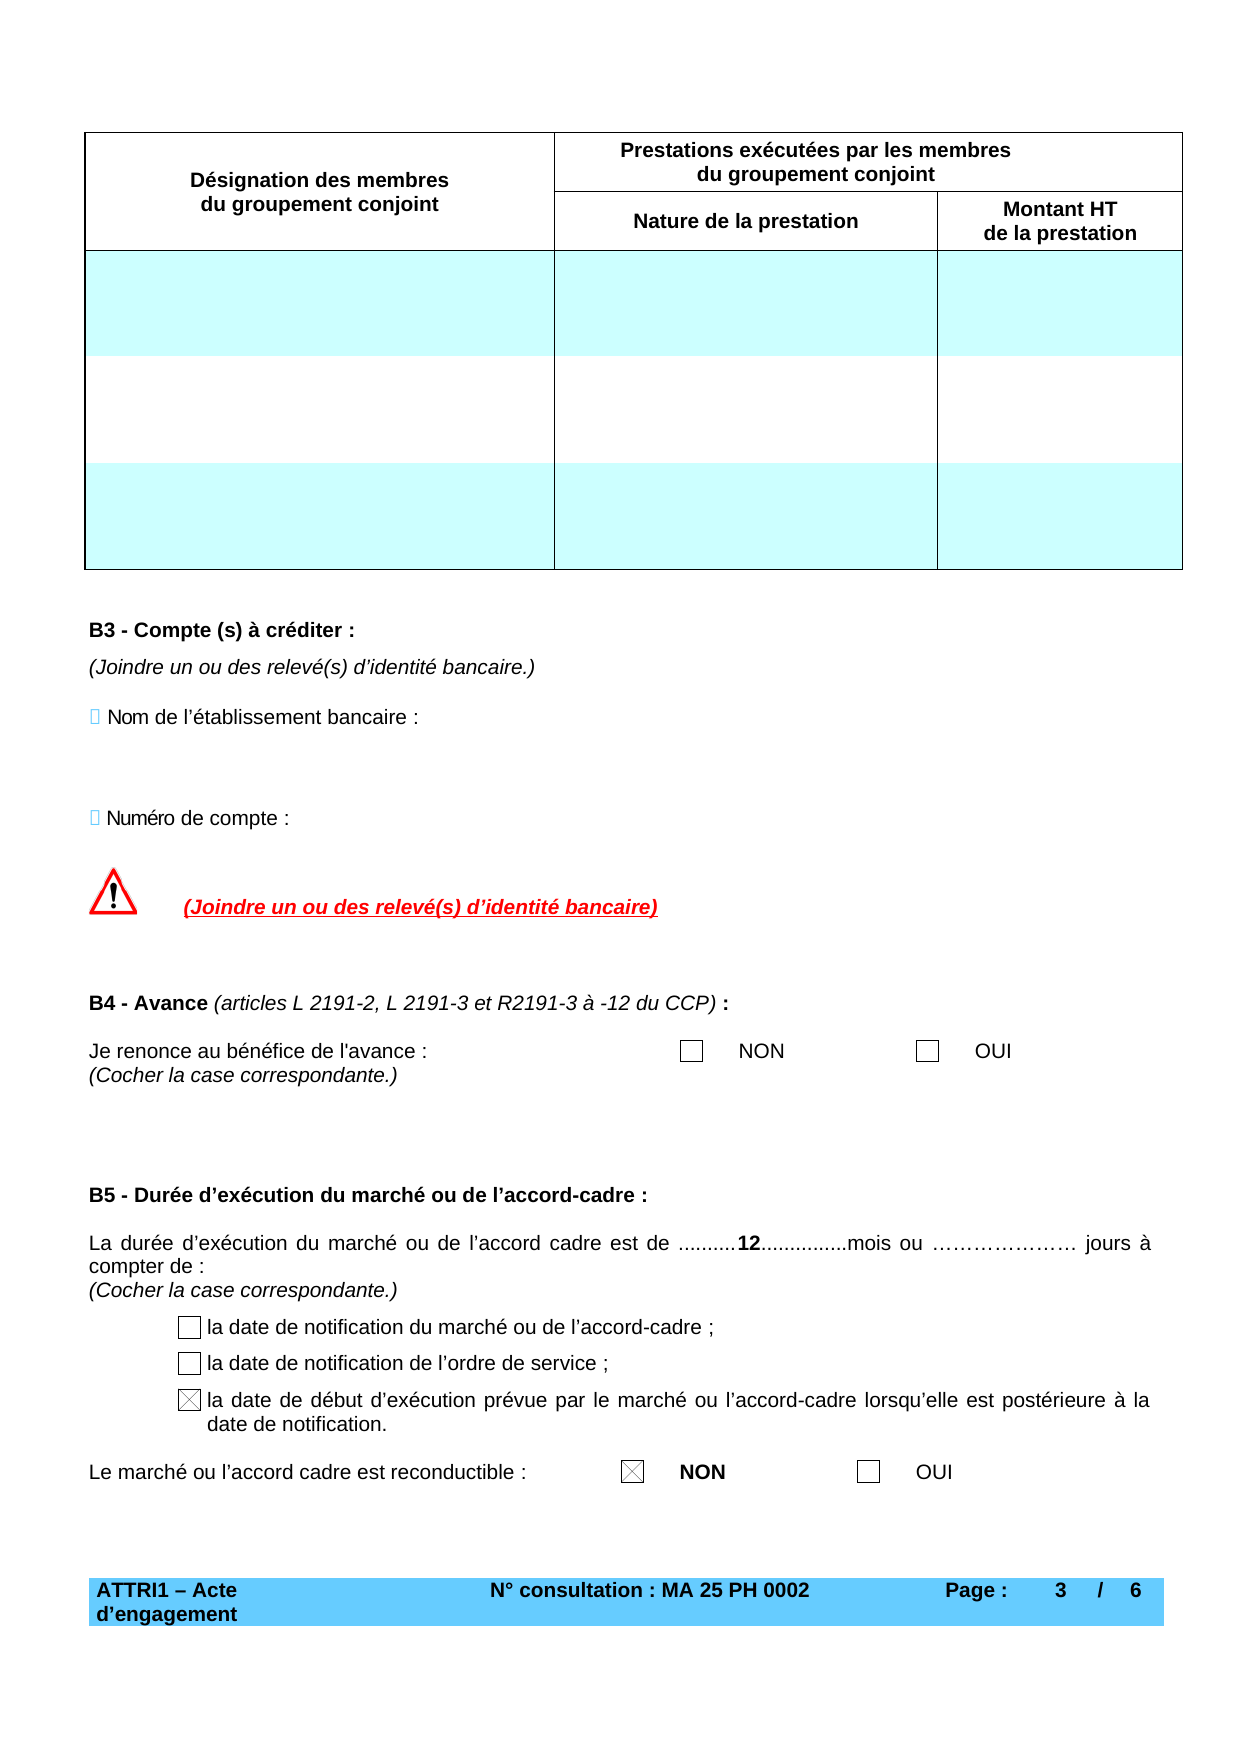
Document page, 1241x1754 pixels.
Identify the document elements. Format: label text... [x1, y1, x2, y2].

table_cell [938, 463, 1182, 569]
text la date de notification de l’ordre de service ; [148, 1351, 1152, 1375]
table_cell [86, 251, 554, 356]
subtitle B5 - Durée d’exécution du marché ou de l’accord-cadre : [89, 1182, 1152, 1206]
table_cell [555, 463, 937, 569]
text (Cocher la case correspondante.) [89, 1278, 1152, 1302]
table_cell [555, 356, 937, 463]
text Le marché ou l’accord cadre est reconductible : NON OUI [89, 1459, 1152, 1483]
table_cell Nature de la prestation [555, 192, 937, 250]
table_header Prestations exécutées par les membres du groupement conjoint [555, 133, 1182, 191]
table_cell Montant HT de la prestation [938, 192, 1182, 250]
text  Nom de l’établissement bancaire : [89, 702, 1152, 731]
text B3 - Compte (s) à créditer : [89, 618, 1152, 642]
table_header Désignation des membres du groupement conjoint [86, 133, 554, 250]
table_cell [938, 356, 1182, 463]
picture [88, 867, 138, 915]
text (Joindre un ou des relevé(s) d’identité bancaire.) [89, 654, 1152, 678]
text (Joindre un ou des relevé(s) d’identité bancaire) [89, 868, 1152, 919]
table_cell [555, 251, 937, 356]
text  Numéro de compte : [89, 803, 1152, 831]
text B4 - Avance (articles L 2191-2, L 2191-3 et R2191-3 à -12 du CCP) : [89, 991, 1152, 1015]
text (Cocher la case correspondante.) [89, 1063, 1152, 1087]
text La durée d’exécution du marché ou de l’accord cadre est de ..........12...............mois ou ………………… jours à compter de : [89, 1230, 1152, 1278]
text Je renonce au bénéfice de l'avance : NON OUI [89, 1039, 1152, 1063]
table_cell [86, 463, 554, 569]
table_cell [938, 251, 1182, 356]
text la date de notification du marché ou de l’accord-cadre ; [148, 1315, 1152, 1339]
table_cell [86, 356, 554, 463]
text la date de début d’exécution prévue par le marché ou l’accord-cadre lorsqu’elle est postérieure à la date de notification. [148, 1388, 1152, 1436]
